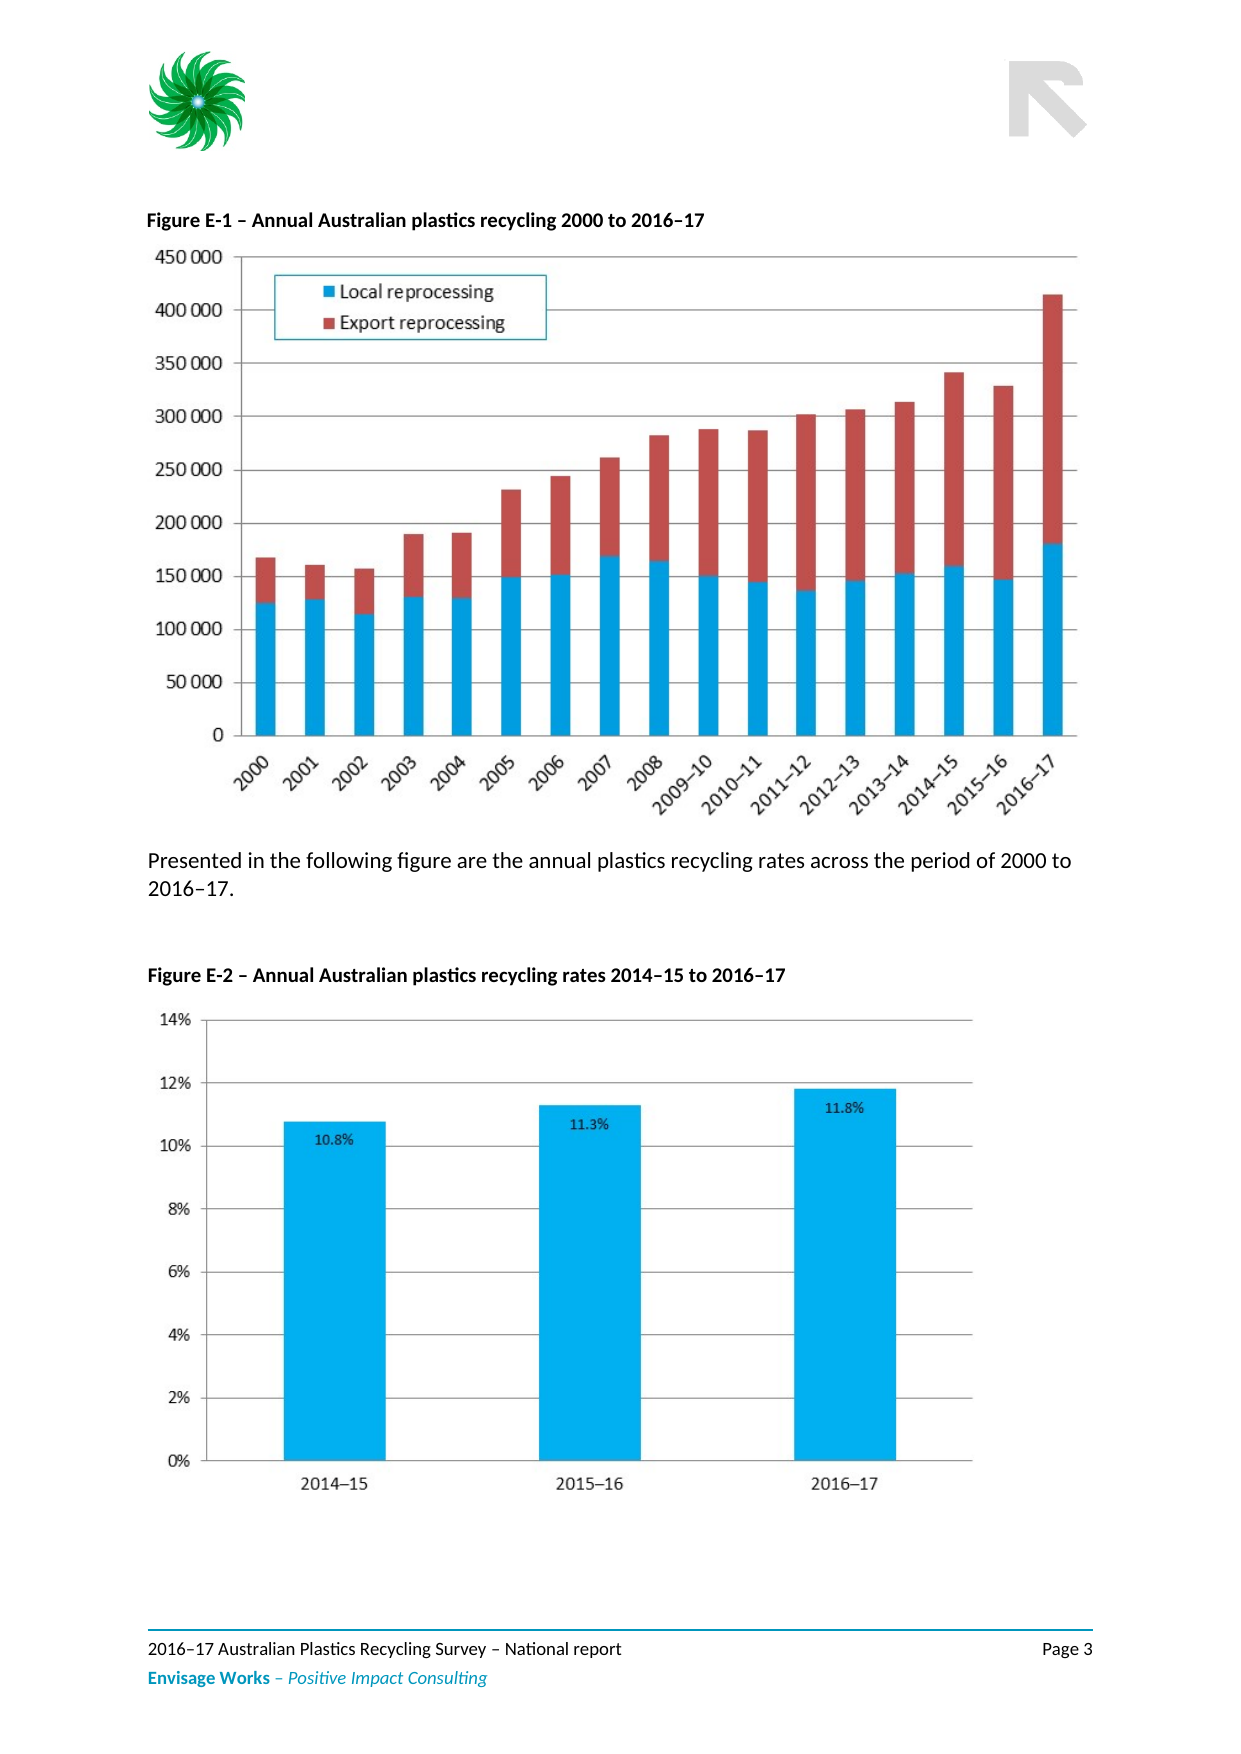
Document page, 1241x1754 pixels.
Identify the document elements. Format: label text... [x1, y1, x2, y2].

text Presented in the following figure are the annual plastics recycling rates across the period of 2000 to 2016–17. [148, 846, 1092, 902]
table_header Figure E-2 – Annual Australian plastics recycling rates 2014–15 to 2016–17 [136, 962, 1104, 993]
picture [1004, 59, 1091, 141]
picture [147, 999, 975, 1516]
table_cell [136, 994, 1104, 1522]
picture [146, 244, 1080, 828]
table_header Figure E-1 – Annual Australian plastics recycling 2000 to 2016–17 [135, 207, 1105, 238]
picture [147, 51, 245, 149]
table_cell [135, 239, 1105, 834]
